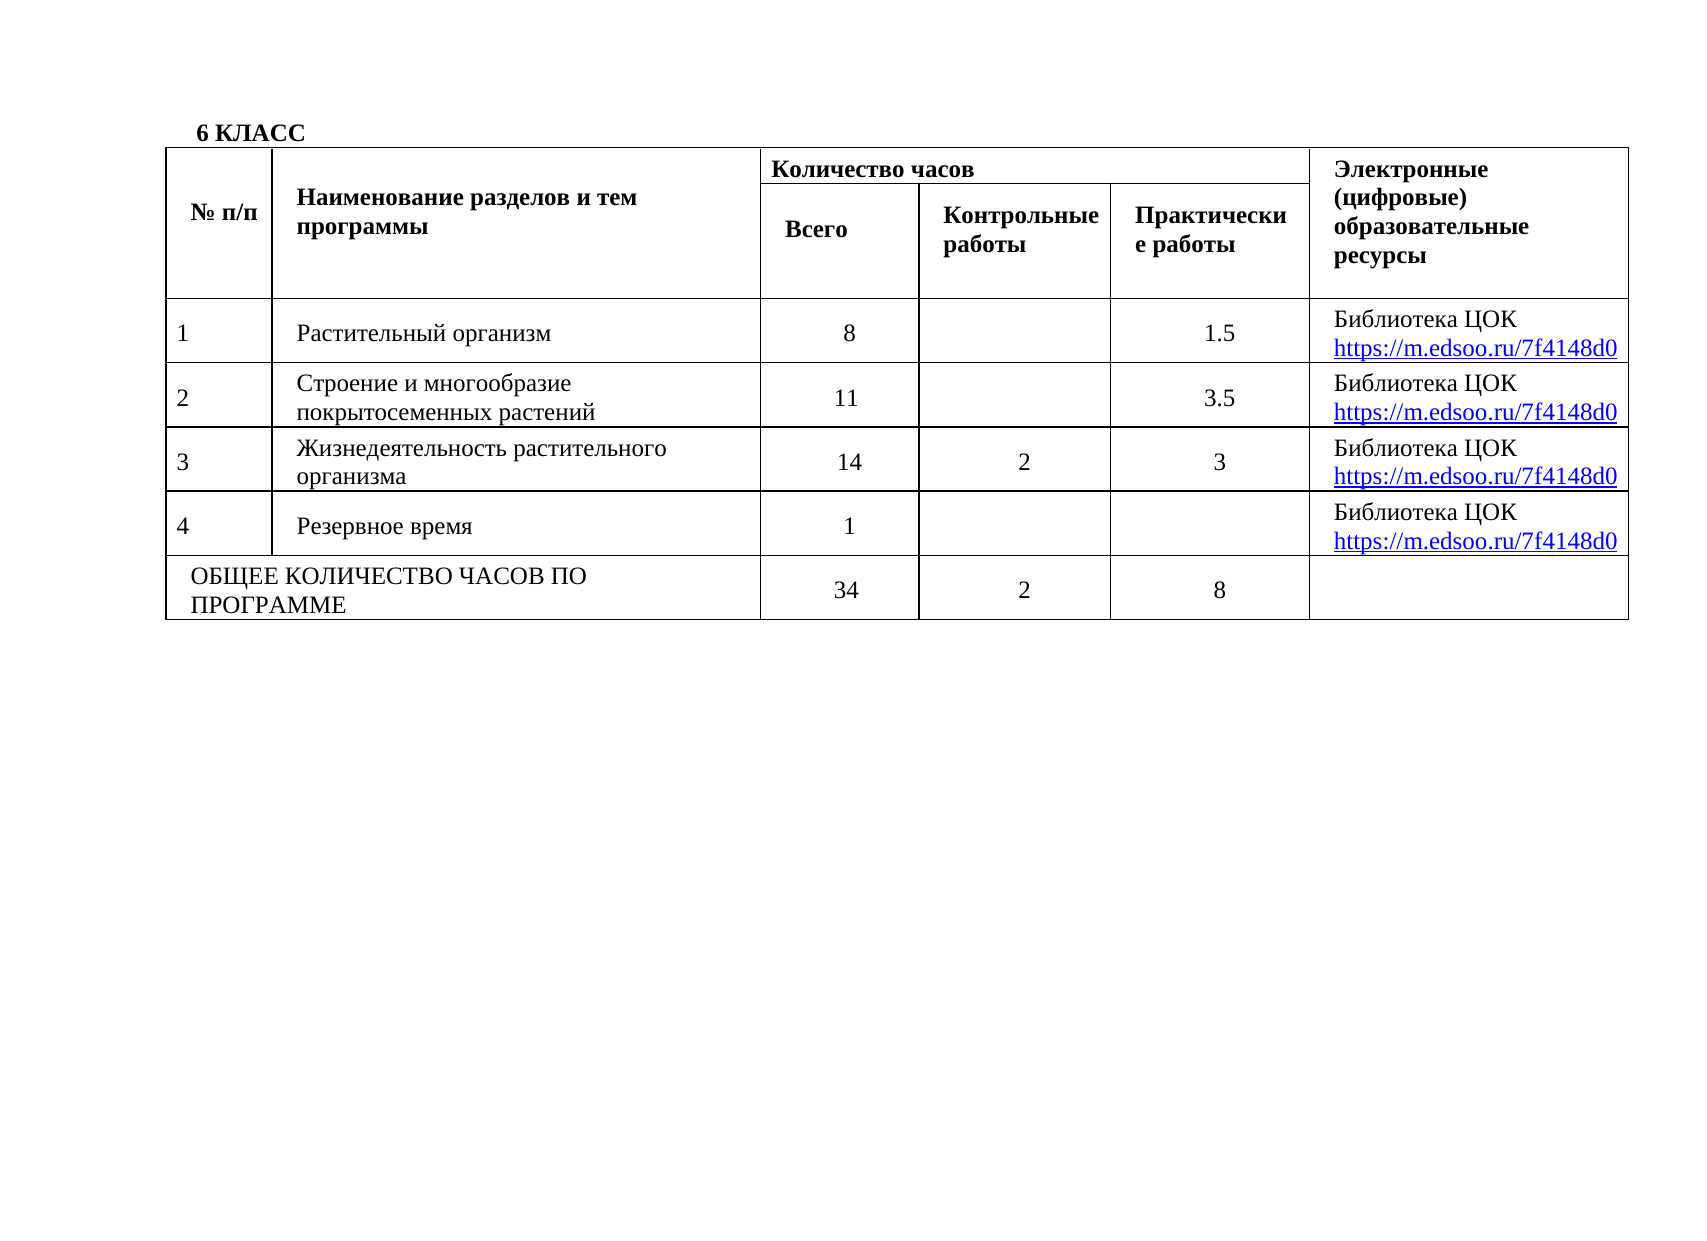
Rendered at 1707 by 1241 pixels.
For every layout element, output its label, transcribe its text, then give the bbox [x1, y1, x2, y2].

table_header Наименование разделов и тем программы [273, 148, 760, 297]
table_cell [1111, 492, 1309, 554]
table_header № п/п [167, 148, 272, 297]
table_cell Библиотека ЦОК https://m.edsoo.ru/7f4148d0 [1310, 428, 1628, 490]
table_cell 3.5 [1111, 363, 1309, 426]
table_cell Практические работы [1111, 184, 1309, 297]
table_header Электронные (цифровые) образовательные ресурсы [1310, 148, 1628, 297]
table_cell 3 [167, 428, 271, 490]
table_cell [1310, 556, 1628, 619]
table_header Количество часов [761, 148, 1309, 182]
table_cell [920, 492, 1110, 554]
table_cell Библиотека ЦОК https://m.edsoo.ru/7f4148d0 [1310, 492, 1628, 554]
table_cell 14 [761, 428, 918, 490]
table_cell 1.5 [1111, 299, 1309, 362]
table_cell Всего [761, 184, 918, 297]
table_cell 11 [761, 363, 918, 426]
table_cell ОБЩЕЕ КОЛИЧЕСТВО ЧАСОВ ПО ПРОГРАММЕ [167, 556, 760, 619]
table_cell 1 [167, 299, 271, 362]
table_cell [920, 299, 1110, 362]
table_cell 8 [1111, 556, 1309, 619]
text 6 КЛАСС [190, 118, 1618, 147]
table_cell Строение и многообразие покрытосеменных растений [273, 363, 760, 426]
table_cell 4 [167, 492, 271, 554]
table_cell 34 [761, 556, 918, 619]
table_cell Жизнедеятельность растительного организма [273, 428, 760, 490]
table_cell 2 [167, 363, 271, 426]
table_cell 1 [761, 492, 918, 554]
table_cell [920, 363, 1110, 426]
table_cell 2 [920, 428, 1110, 490]
table_cell Библиотека ЦОК https://m.edsoo.ru/7f4148d0 [1310, 299, 1628, 362]
table_cell Резервное время [273, 492, 760, 554]
table_cell 8 [761, 299, 918, 362]
table_cell 2 [920, 556, 1110, 619]
table_cell Библиотека ЦОК https://m.edsoo.ru/7f4148d0 [1310, 363, 1628, 426]
table_cell 3 [1111, 428, 1309, 490]
table_cell Растительный организм [273, 299, 760, 362]
table_cell Контрольные работы [920, 184, 1110, 297]
